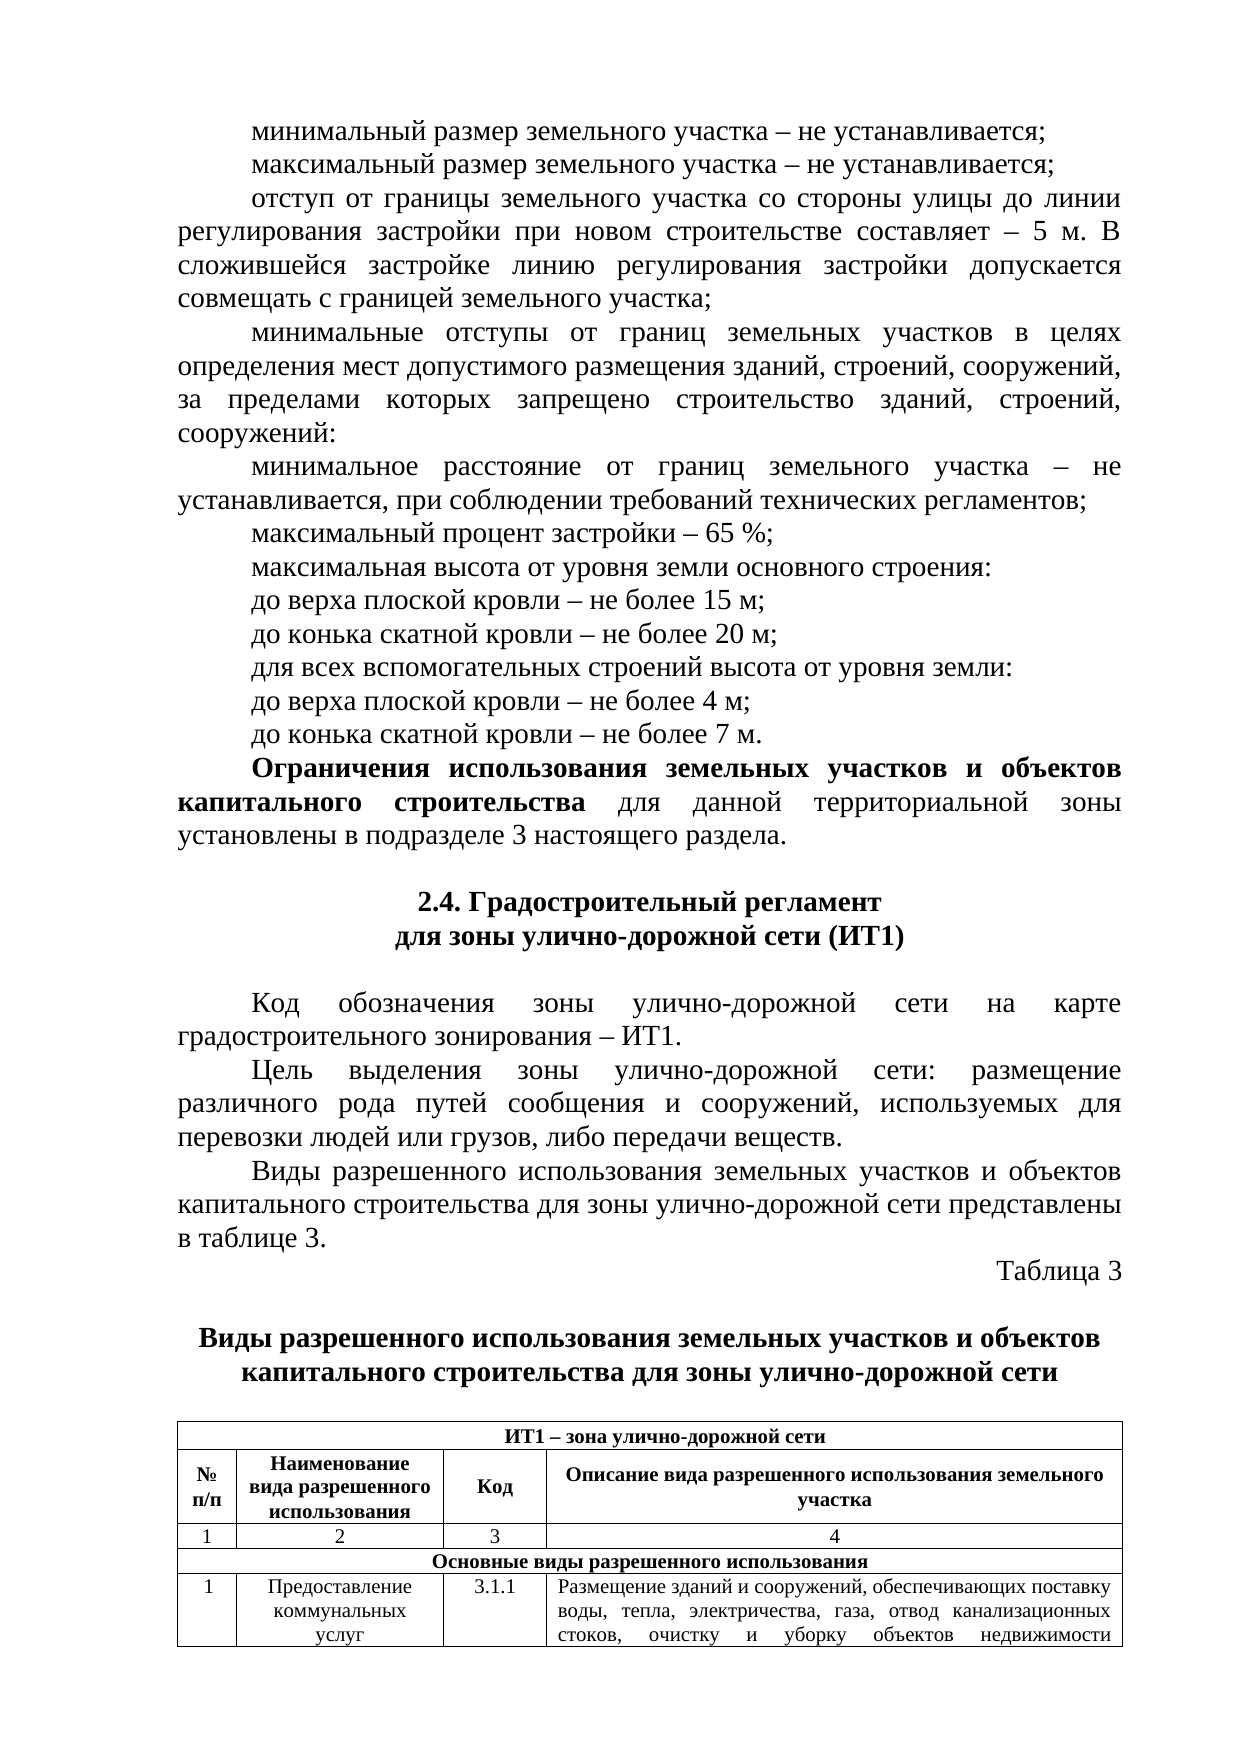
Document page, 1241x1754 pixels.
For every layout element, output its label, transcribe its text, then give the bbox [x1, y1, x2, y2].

table_cell 3.1.1 [444, 1574, 546, 1646]
text минимальные отступы от границ земельных участков в целях определения мест допустимого размещения зданий, строений, сооружений, за пределами которых запрещено строительство зданий, строений, сооружений: [177, 314, 1122, 448]
table_cell 3 [444, 1524, 546, 1548]
table_cell 4 [547, 1524, 1122, 1548]
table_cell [547, 1574, 1122, 1646]
table_cell [178, 1574, 236, 1646]
text максимальная высота от уровня земли основного строения: [177, 549, 1122, 582]
table_cell Наименование вида разрешенного использования [237, 1450, 443, 1523]
table_cell Описание вида разрешенного использования земельного участка [547, 1450, 1122, 1523]
text максимальный процент застройки – 65 %; [177, 515, 1122, 549]
text до верха плоской кровли – не более 4 м; [177, 683, 1122, 717]
text до верха плоской кровли – не более 15 м; [177, 582, 1122, 616]
table_cell 2 [237, 1524, 443, 1548]
table_header ИТ1 – зона улично-дорожной сети [178, 1422, 1122, 1449]
text 2.4. Градостроительный регламент [177, 884, 1122, 918]
text минимальный размер земельного участка – не устанавливается; [177, 113, 1122, 146]
text Ограничения использования земельных участков и объектов капитального строительства для данной территориальной зоны установлены в подразделе 3 настоящего раздела. [177, 750, 1122, 851]
text максимальный размер земельного участка – не устанавливается; [177, 146, 1122, 180]
table_cell 1 [178, 1524, 236, 1548]
text до конька скатной кровли – не более 20 м; [177, 616, 1122, 649]
table_cell № п/п [178, 1450, 236, 1523]
table_cell Код [444, 1450, 546, 1523]
text минимальное расстояние от границ земельного участка – не устанавливается, при соблюдении требований технических регламентов; [177, 448, 1122, 515]
text Виды разрешенного использования земельных участков и объектов капитального строительства для зоны улично-дорожной сети представлены в таблице 3. [177, 1153, 1122, 1253]
text Таблица 3 [177, 1253, 1122, 1287]
table_cell Основные виды разрешенного использования [178, 1549, 1122, 1573]
text для зоны улично-дорожной сети (ИТ1) [177, 918, 1122, 951]
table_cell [237, 1574, 443, 1646]
text Виды разрешенного использования земельных участков и объектов капитального строительства для зоны улично-дорожной сети [177, 1320, 1122, 1387]
text Код обозначения зоны улично-дорожной сети на карте градостроительного зонирования – ИТ1. [177, 985, 1122, 1052]
text до конька скатной кровли – не более 7 м. [177, 717, 1122, 750]
text Цель выделения зоны улично-дорожной сети: размещение различного рода путей сообщения и сооружений, используемых для перевозки людей или грузов, либо передачи веществ. [177, 1052, 1122, 1153]
text отступ от границы земельного участка со стороны улицы до линии регулирования застройки при новом строительстве составляет – 5 м. В сложившейся застройке линию регулирования застройки допускается совмещать с границей земельного участка; [177, 180, 1122, 314]
text для всех вспомогательных строений высота от уровня земли: [177, 649, 1122, 683]
